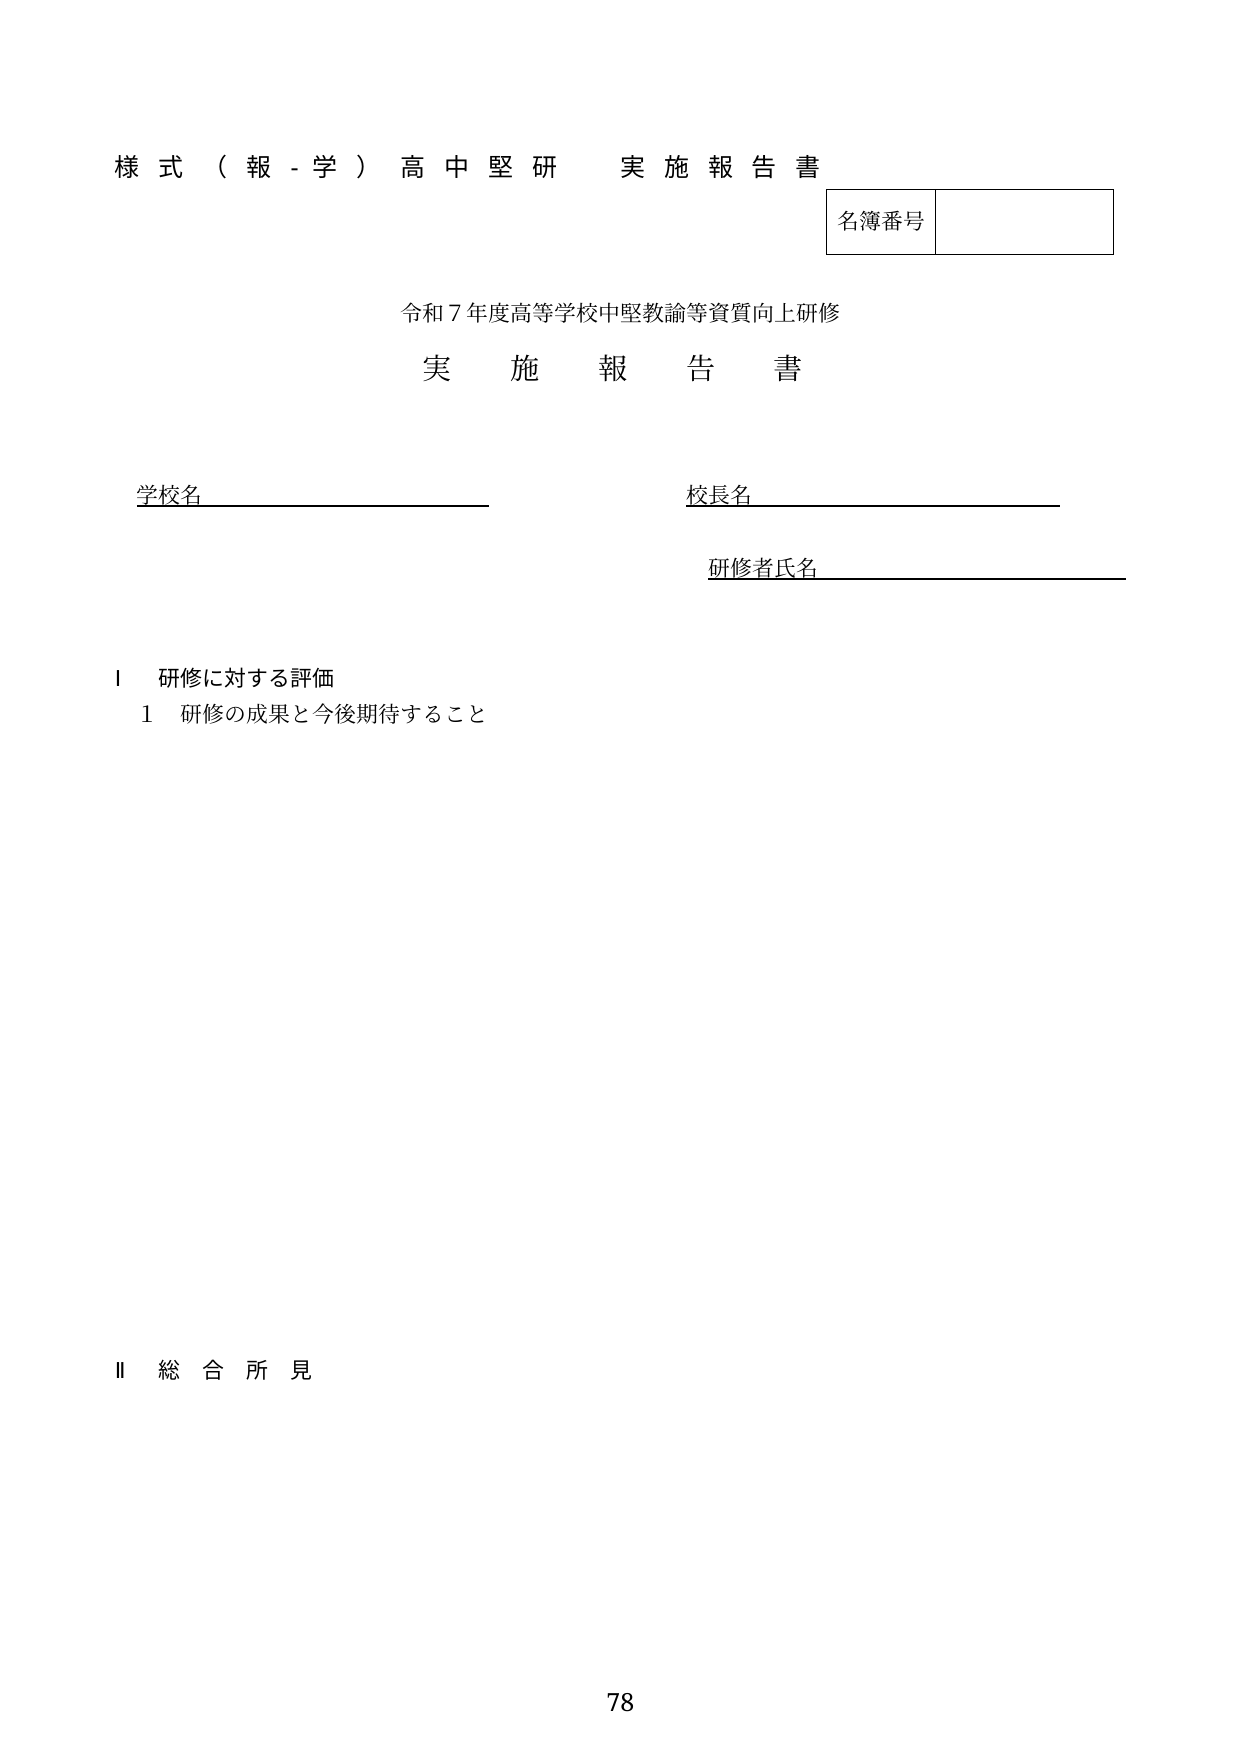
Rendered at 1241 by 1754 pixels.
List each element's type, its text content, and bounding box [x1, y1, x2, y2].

text 学校名 校長名 [114, 476, 1126, 512]
text 令和７年度高等学校中堅教諭等資質向上研修 [114, 294, 1126, 330]
text 実 施 報 告 書 [114, 330, 1126, 403]
table_header [936, 190, 1113, 254]
text Ⅰ 研修に対する評価 [114, 658, 1126, 695]
text １ 研修の成果と今後期待すること [114, 695, 1126, 731]
table_header 名簿番号 [827, 190, 935, 254]
text Ⅱ 総 合 所 見 [114, 1351, 1126, 1387]
text 様式（報-学）高中堅研 実施報告書 [114, 148, 1126, 184]
text 研修者氏名 [114, 549, 1126, 585]
